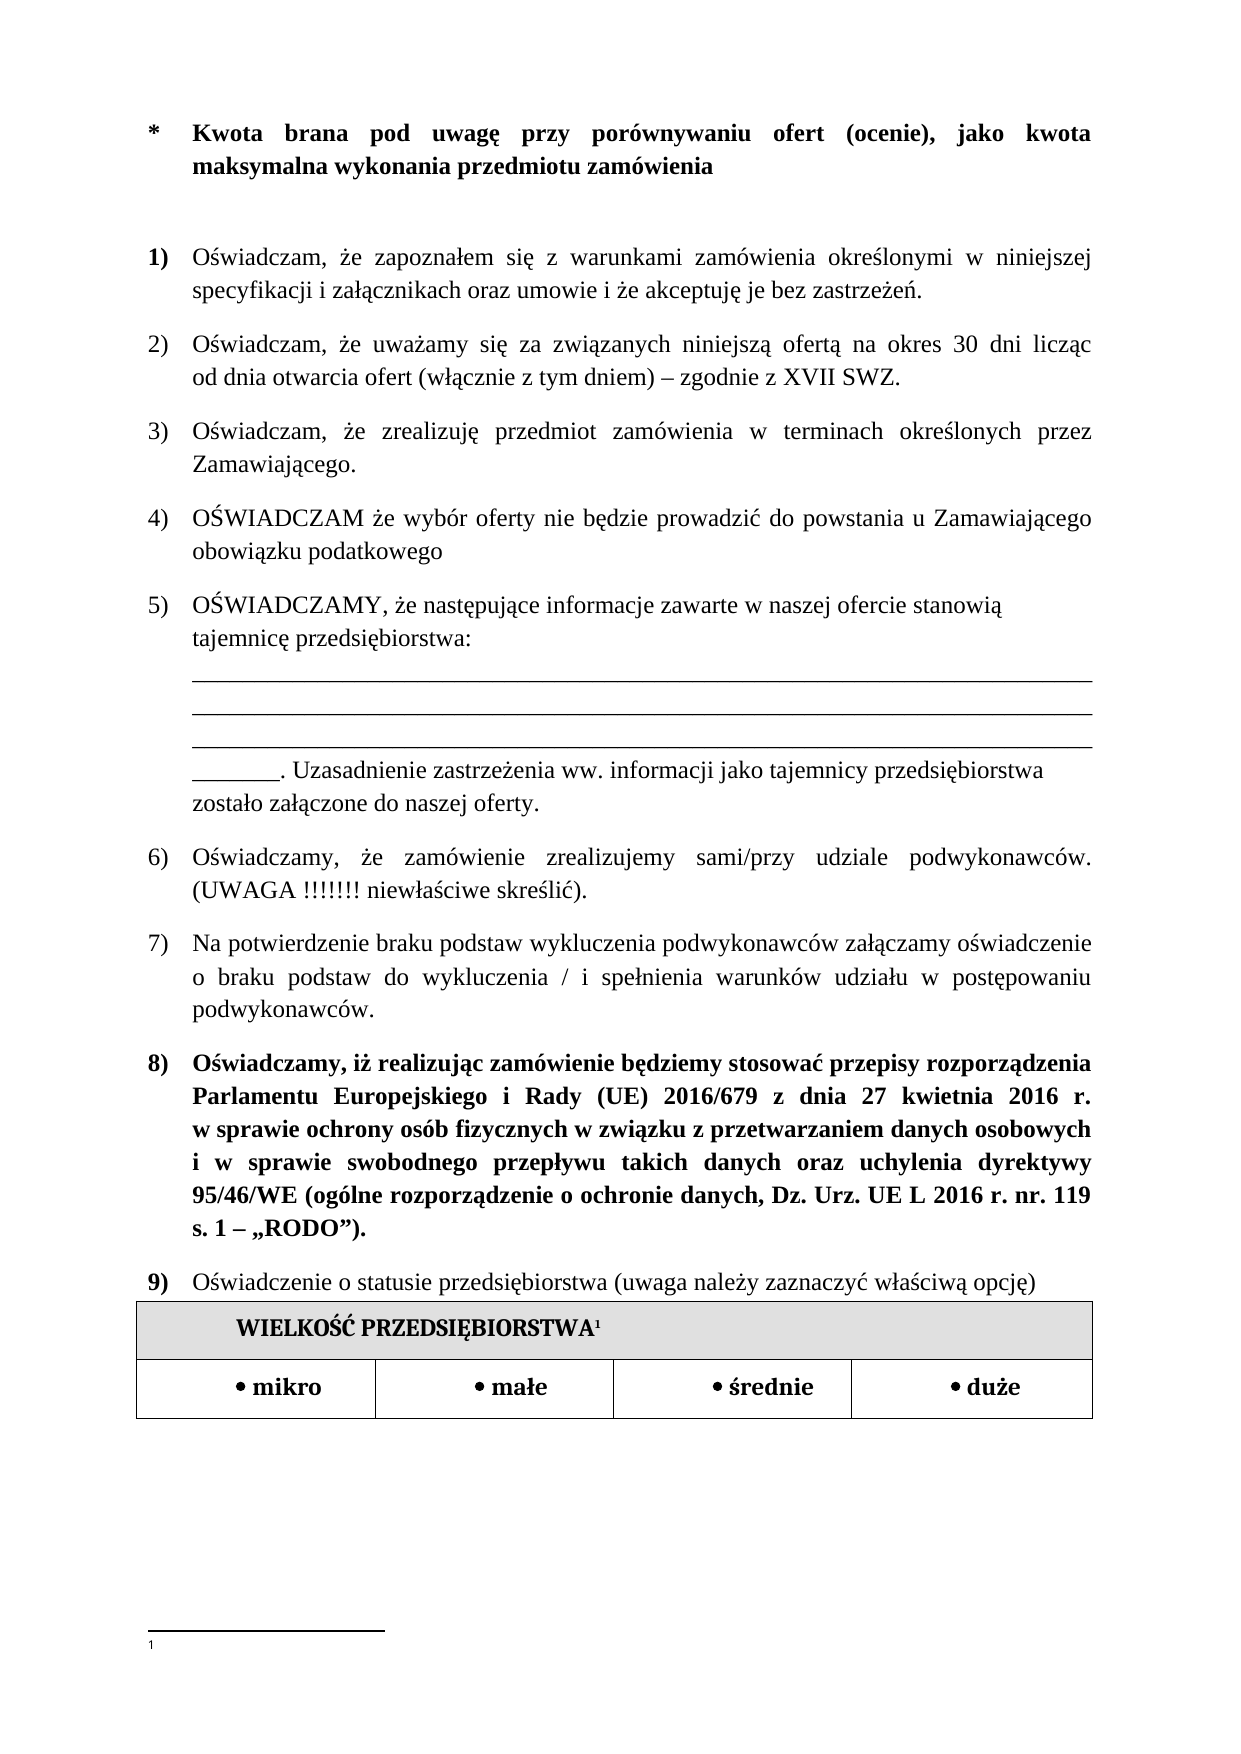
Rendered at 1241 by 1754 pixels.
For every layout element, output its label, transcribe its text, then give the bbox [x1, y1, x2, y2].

text 8) Oświadczamy, iż realizując zamówienie będziemy stosować przepisy rozporządzenia Parlamentu Europejskiego i Rady (UE) 2016/679 z dnia 27 kwietnia 2016 r. w sprawie ochrony osób fizycznych w związku z przetwarzaniem danych osobowych i w sprawie swobodnego przepływu takich danych oraz uchylenia dyrektywy 95/46/WE (ogólne rozporządzenie o ochronie danych, Dz. Urz. UE L 2016 r. nr. 119 s. 1 – „RODO”). [148, 1048, 1092, 1242]
text 1) Oświadczam, że zapoznałem się z warunkami zamówienia określonymi w niniejszej specyfikacji i załącznikach oraz umowie i że akceptuję je bez zastrzeżeń. [148, 242, 1092, 304]
text 5) OŚWIADCZAMY, że następujące informacje zawarte w naszej ofercie stanowią tajemnicę przedsiębiorstwa: _______________________________________________________________________________________________________________________________________________________________________________________________________________________________. Uzasadnienie zastrzeżenia ww. informacji jako tajemnicy przedsiębiorstwa zostało załączone do naszej oferty. [148, 590, 1092, 817]
table_cell duże [852, 1360, 1092, 1418]
table_cell mikro [137, 1360, 375, 1418]
table_cell małe [376, 1360, 613, 1418]
text 4) OŚWIADCZAM że wybór oferty nie będzie prowadzić do powstania u Zamawiającego obowiązku podatkowego [148, 503, 1092, 564]
text * Kwota brana pod uwagę przy porównywaniu ofert (ocenie), jako kwota maksymalna wykonania przedmiotu zamówienia [148, 118, 1092, 180]
text 9) Oświadczenie o statusie przedsiębiorstwa (uwaga należy zaznaczyć właściwą opcję) [148, 1267, 1092, 1296]
text 2) Oświadczam, że uważamy się za związanych niniejszą ofertą na okres 30 dni licząc od dnia otwarcia ofert (włącznie z tym dniem) – zgodnie z XVII SWZ. [148, 329, 1092, 391]
table_cell średnie [614, 1360, 851, 1418]
text 3) Oświadczam, że zrealizuję przedmiot zamówienia w terminach określonych przez Zamawiającego. [148, 416, 1092, 478]
text 7) Na potwierdzenie braku podstaw wykluczenia podwykonawców załączamy oświadczenie o braku podstaw do wykluczenia / i spełnienia warunków udziału w postępowaniu podwykonawców. [148, 928, 1092, 1023]
text 6) Oświadczamy, że zamówienie zrealizujemy sami/przy udziale podwykonawców. (UWAGA !!!!!!! niewłaściwe skreślić). [148, 842, 1092, 903]
table_header WIELKOŚĆ PRZEDSIĘBIORSTWA [137, 1302, 1092, 1359]
